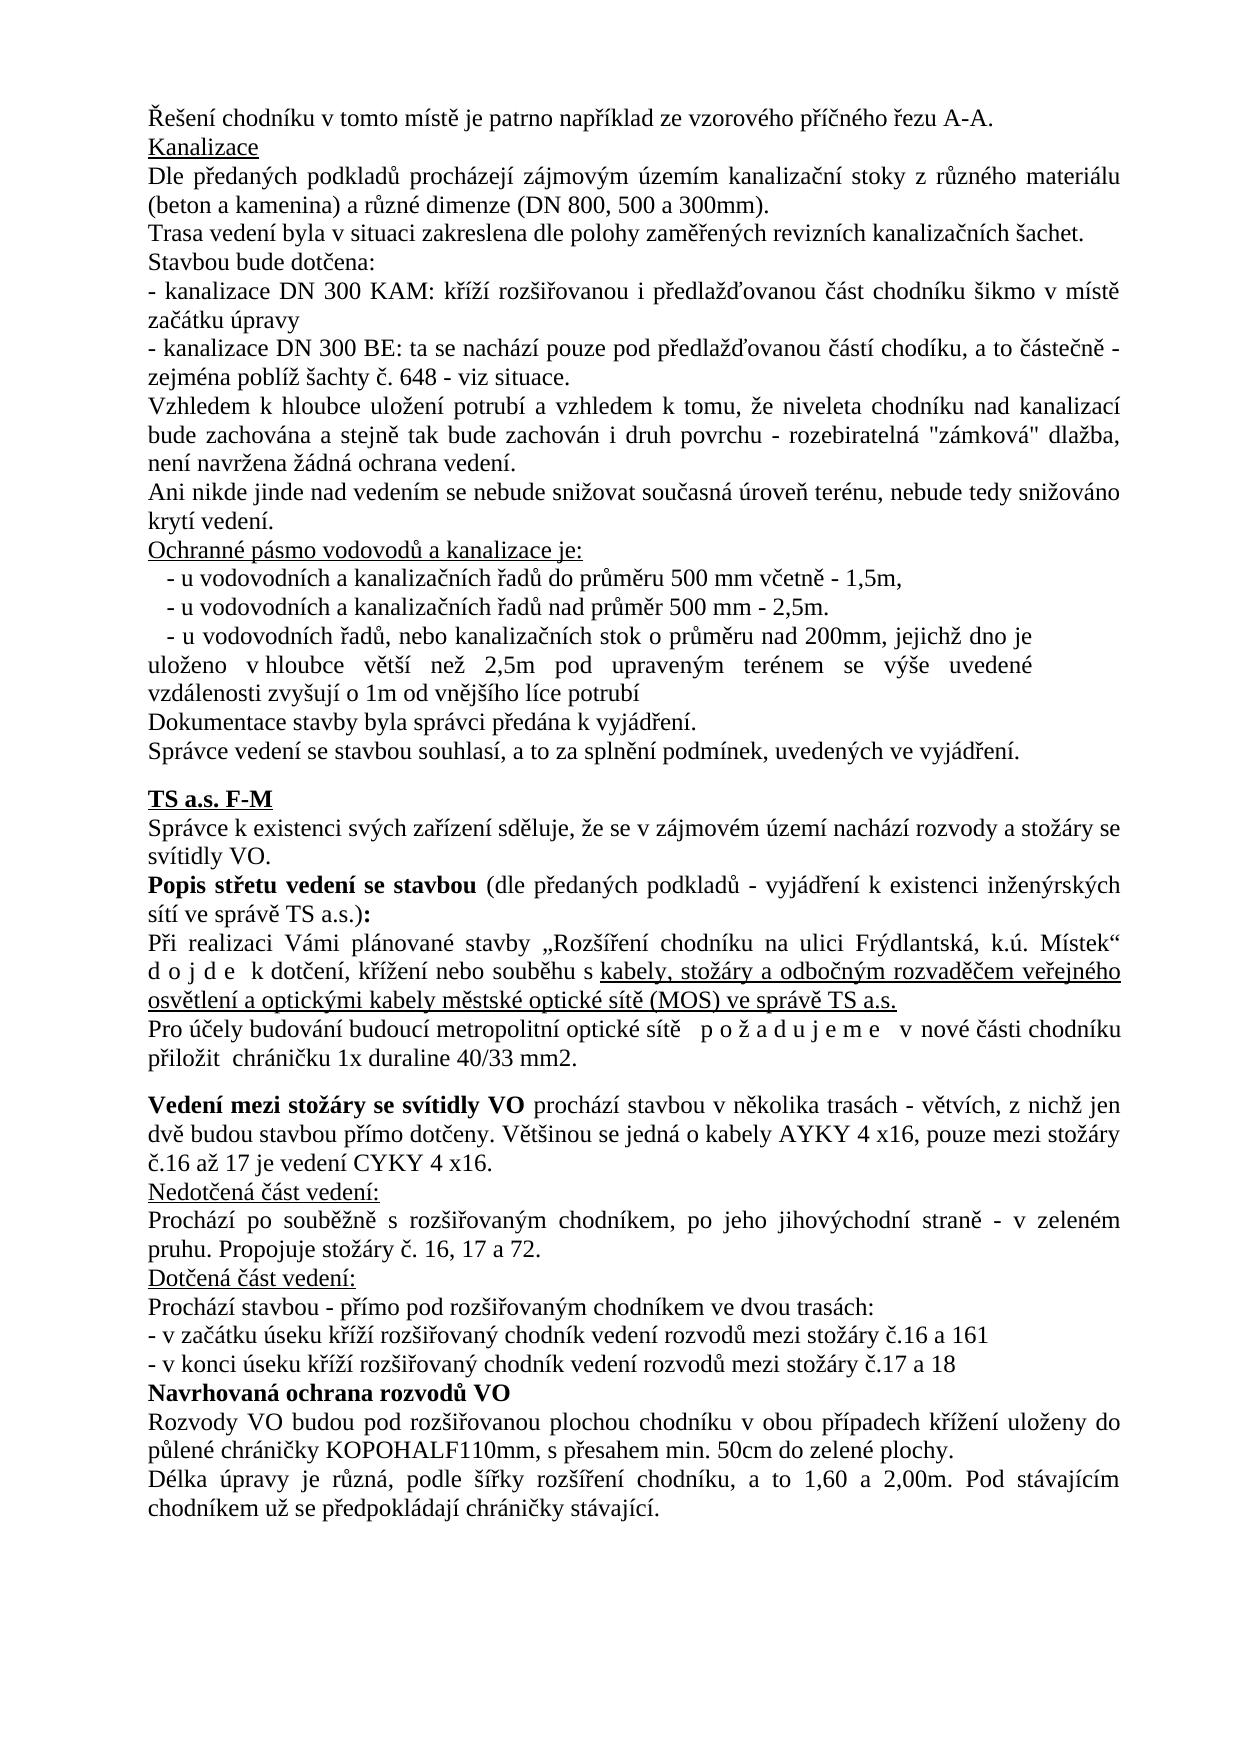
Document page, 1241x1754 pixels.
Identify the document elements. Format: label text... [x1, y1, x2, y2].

text Popis střetu vedení se stavbou (dle předaných podkladů - vyjádření k existenci inženýrských sítí ve správě TS a.s.): [148, 870, 1121, 928]
text - v začátku úseku kříží rozšiřovaný chodník vedení rozvodů mezi stožáry č.16 a 161 [148, 1321, 1121, 1349]
text Dokumentace stavby byla správci předána k vyjádření. [148, 707, 1121, 736]
text Rozvody VO budou pod rozšiřovanou plochou chodníku v obou případech křížení uloženy do půlené chráničky KOPOHALF110mm, s přesahem min. 50cm do zelené plochy. [148, 1407, 1121, 1464]
text - kanalizace DN 300 BE: ta se nachází pouze pod předlažďovanou částí chodíku, a to částečně - zejména poblíž šachty č. 648 - viz situace. [148, 333, 1121, 391]
text Vedení mezi stožáry se svítidly VO prochází stavbou v několika trasách - větvích, z nichž jen dvě budou stavbou přímo dotčeny. Většinou se jedná o kabely AYKY 4 x16, pouze mezi stožáry č.16 až 17 je vedení CYKY 4 x16. [148, 1091, 1121, 1177]
text - u vodovodních řadů, nebo kanalizačních stok o průměru nad 200mm, jejichž dno je uloženo v hloubce větší než 2,5m pod upraveným terénem se výše uvedené vzdálenosti zvyšují o 1m od vnějšího líce potrubí [148, 621, 1033, 707]
text Nedotčená část vedení: [148, 1177, 1121, 1206]
text Vzhledem k hloubce uložení potrubí a vzhledem k tomu, že niveleta chodníku nad kanalizací bude zachována a stejně tak bude zachován i druh povrchu - rozebiratelná "zámková" dlažba, není navržena žádná ochrana vedení. [148, 391, 1121, 477]
text - u vodovodních a kanalizačních řadů do průměru 500 mm včetně - 1,5m, [148, 563, 1033, 592]
text Dle předaných podkladů procházejí zájmovým územím kanalizační stoky z různého materiálu (beton a kamenina) a různé dimenze (DN 800, 500 a 300mm). [148, 161, 1121, 218]
text Ochranné pásmo vodovodů a kanalizace je: [148, 535, 1121, 563]
text - kanalizace DN 300 KAM: kříží rozšiřovanou i předlažďovanou část chodníku šikmo v místě začátku úpravy [148, 276, 1121, 333]
text Prochází stavbou - přímo pod rozšiřovaným chodníkem ve dvou trasách: [148, 1292, 1121, 1321]
text Pro účely budování budoucí metropolitní optické sítě p o ž a d u j e m e v nové části chodníku přiložit chráničku 1x duraline 40/33 mm2. [148, 1014, 1121, 1071]
text Prochází po souběžně s rozšiřovaným chodníkem, po jeho jihovýchodní straně - v zeleném pruhu. Propojuje stožáry č. 16, 17 a 72. [148, 1206, 1121, 1263]
text - u vodovodních a kanalizačních řadů nad průměr 500 mm - 2,5m. [148, 592, 866, 621]
text - v konci úseku kříží rozšiřovaný chodník vedení rozvodů mezi stožáry č.17 a 18 [148, 1349, 1121, 1378]
text Řešení chodníku v tomto místě je patrno například ze vzorového příčného řezu A-A. [148, 103, 1121, 132]
text Správce k existenci svých zařízení sděluje, že se v zájmovém území nachází rozvody a stožáry se svítidly VO. [148, 813, 1121, 870]
text Kanalizace [148, 132, 1121, 161]
text Stavbou bude dotčena: [148, 247, 1121, 276]
text Délka úpravy je různá, podle šířky rozšíření chodníku, a to 1,60 a 2,00m. Pod stávajícím chodníkem už se předpokládají chráničky stávající. [148, 1464, 1121, 1522]
text Správce vedení se stavbou souhlasí, a to za splnění podmínek, uvedených ve vyjádření. [148, 736, 1121, 765]
text Při realizaci Vámi plánované stavby „Rozšíření chodníku na ulici Frýdlantská, k.ú. Místek“ d o j d e k dotčení, křížení nebo souběhu s kabely, stožáry a odbočným rozvaděčem veřejného osvětlení a optickými kabely městské optické sítě (MOS) ve správě TS a.s. [148, 928, 1121, 1014]
text Dotčená část vedení: [148, 1263, 1121, 1292]
text Trasa vedení byla v situaci zakreslena dle polohy zaměřených revizních kanalizačních šachet. [148, 218, 1121, 247]
text Navrhovaná ochrana rozvodů VO [148, 1378, 1121, 1407]
text TS a.s. F-M [148, 784, 1122, 813]
text Ani nikde jinde nad vedením se nebude snižovat současná úroveň terénu, nebude tedy snižováno krytí vedení. [148, 477, 1121, 535]
